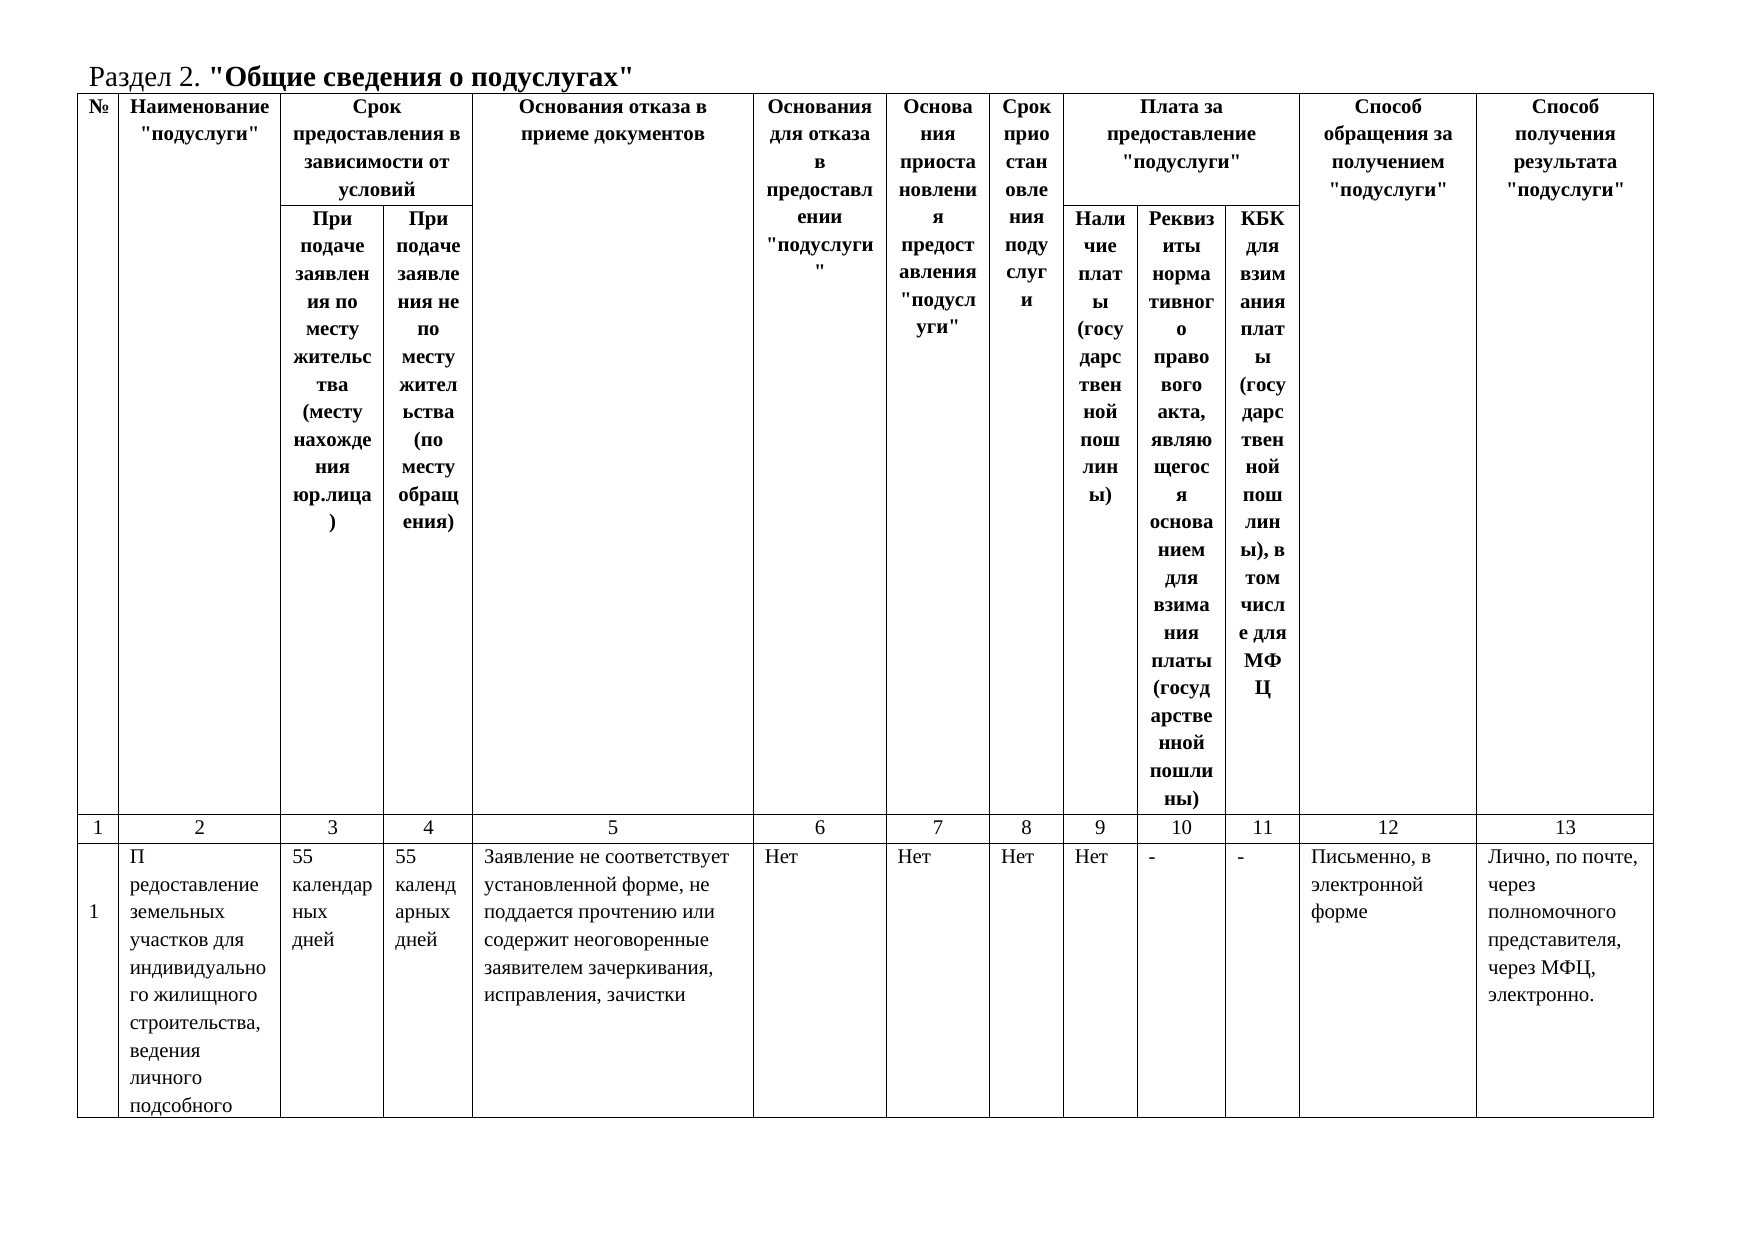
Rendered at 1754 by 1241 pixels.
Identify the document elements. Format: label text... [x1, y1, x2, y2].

table_header Срок приостановления подуслуги [990, 94, 1063, 814]
table_cell - [1138, 844, 1225, 1117]
table_header Основания приостановления предоставления "подуслуги" [887, 94, 989, 814]
table_cell Нет [754, 844, 886, 1117]
table_header Основания отказа в приеме документов [473, 94, 753, 814]
table_header № [78, 94, 118, 814]
table_cell При подаче заявления не по месту жительства (по месту обращения) [384, 206, 472, 814]
table_cell 55 календарных дней [384, 844, 472, 1117]
table_cell 9 [1064, 815, 1137, 843]
table_header Способ обращения за получением "подуслуги" [1300, 94, 1476, 814]
table_cell Нет [990, 844, 1063, 1117]
table_header Срок предоставления в зависимости от условий [281, 94, 472, 205]
table_header Основания для отказа в предоставлении "подуслуги" [754, 94, 886, 814]
table_cell 7 [887, 815, 989, 843]
table_cell 12 [1300, 815, 1476, 843]
table_cell Нет [1064, 844, 1137, 1117]
table_cell 1 [78, 844, 118, 1117]
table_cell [119, 844, 280, 1117]
table_cell 4 [384, 815, 472, 843]
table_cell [1477, 844, 1653, 1117]
table_cell Нет [887, 844, 989, 1117]
table_header Плата за предоставление "подуслуги" [1064, 94, 1299, 205]
text Раздел 2. "Общие сведения о подуслугах" [89, 59, 1680, 93]
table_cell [473, 844, 753, 1117]
table_cell Наличие платы (государственной пошлины) [1064, 206, 1137, 814]
table_cell 6 [754, 815, 886, 843]
table_cell 11 [1226, 815, 1299, 843]
table_cell Реквизиты нормативного правового акта, являющегося основанием для взимания платы (государственной пошлины) [1138, 206, 1225, 814]
table_cell 10 [1138, 815, 1225, 843]
table_cell 2 [119, 815, 280, 843]
table_header Способ получения результата "подуслуги" [1477, 94, 1653, 814]
table_cell При подаче заявления по месту жительства (месту нахождения юр.лица) [281, 206, 383, 814]
table_cell 3 [281, 815, 383, 843]
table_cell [1300, 844, 1476, 1117]
table_cell - [1226, 844, 1299, 1117]
table_cell КБК для взимания платы (государственной пошлины), в том числе для МФЦ [1226, 206, 1299, 814]
table_header Наименование "подуслуги" [119, 94, 280, 814]
table_cell 55 календарных дней [281, 844, 383, 1117]
table_cell 8 [990, 815, 1063, 843]
table_cell 1 [78, 815, 118, 843]
table_cell 5 [473, 815, 753, 843]
table_cell 13 [1477, 815, 1653, 843]
